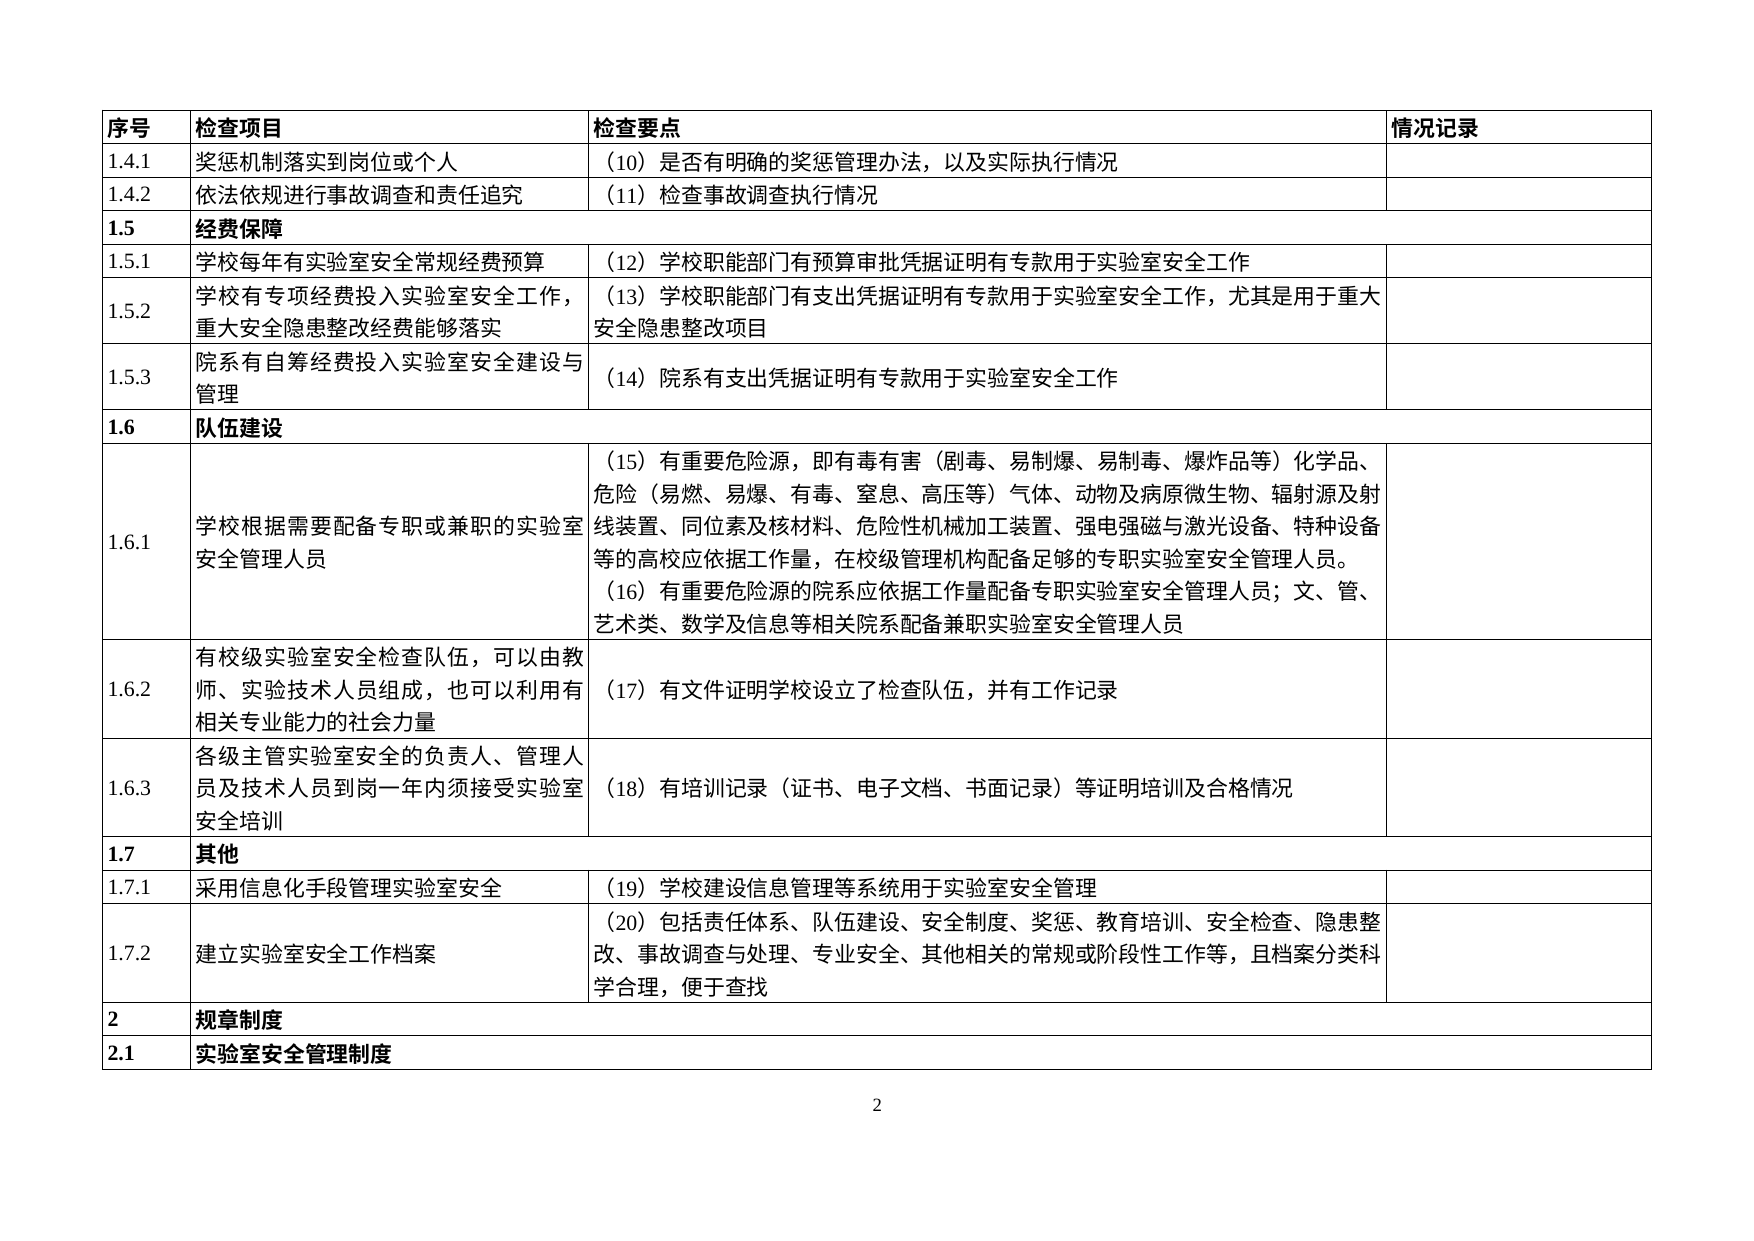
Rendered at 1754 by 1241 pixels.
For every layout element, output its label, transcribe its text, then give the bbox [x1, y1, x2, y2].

table_cell 采用信息化手段管理实验室安全 [191, 871, 588, 903]
table_cell 1.4.1 [103, 144, 190, 177]
table_cell [1387, 739, 1651, 836]
table_cell 队伍建设 [191, 410, 1651, 443]
table_cell （20）包括责任体系、队伍建设、安全制度、奖惩、教育培训、安全检查、隐患整改、事故调查与处理、专业安全、其他相关的常规或阶段性工作等，且档案分类科学合理，便于查找 [589, 904, 1386, 1002]
table_cell 经费保障 [191, 211, 1651, 244]
table_cell 1.5.2 [103, 278, 190, 343]
table_cell 1.6.1 [103, 444, 190, 639]
table_cell [1387, 640, 1651, 737]
table_cell 1.5 [103, 211, 190, 244]
table_cell 依法依规进行事故调查和责任追究 [191, 178, 588, 210]
table_cell 其他 [191, 837, 1651, 869]
table_cell 学校根据需要配备专职或兼职的实验室安全管理人员 [191, 444, 588, 639]
table_cell 各级主管实验室安全的负责人、管理人员及技术人员到岗一年内须接受实验室安全培训 [191, 739, 588, 836]
table_cell [1387, 278, 1651, 343]
table_cell 1.7.2 [103, 904, 190, 1002]
table_cell （17）有文件证明学校设立了检查队伍，并有工作记录 [589, 640, 1386, 737]
table_cell 1.7.1 [103, 871, 190, 903]
table_cell （13）学校职能部门有支出凭据证明有专款用于实验室安全工作，尤其是用于重大安全隐患整改项目 [589, 278, 1386, 343]
table_header 检查要点 [589, 111, 1386, 143]
table_cell （15）有重要危险源，即有毒有害（剧毒、易制爆、易制毒、爆炸品等）化学品、危险（易燃、易爆、有毒、窒息、高压等）气体、动物及病原微生物、辐射源及射线装置、同位素及核材料、危险性机械加工装置、强电强磁与激光设备、特种设备等的高校应依据工作量，在校级管理机构配备足够的专职实验室安全管理人员。 （16）有重要危险源的院系应依据工作量配备专职实验室安全管理人员；文、管、艺术类、数学及信息等相关院系配备兼职实验室安全管理人员 [589, 444, 1386, 639]
table_cell 1.7 [103, 837, 190, 869]
table_cell 1.5.3 [103, 344, 190, 409]
table_cell 1.4.2 [103, 178, 190, 210]
table_cell 规章制度 [191, 1003, 1651, 1035]
table_cell 2.1 [103, 1036, 190, 1069]
table_header 检查项目 [191, 111, 588, 143]
table_cell 建立实验室安全工作档案 [191, 904, 588, 1002]
table_cell （11）检查事故调查执行情况 [589, 178, 1386, 210]
table_cell [1387, 245, 1651, 277]
table_cell 奖惩机制落实到岗位或个人 [191, 144, 588, 177]
table_cell 院系有自筹经费投入实验室安全建设与管理 [191, 344, 588, 409]
table_cell 1.6.3 [103, 739, 190, 836]
table_cell 学校每年有实验室安全常规经费预算 [191, 245, 588, 277]
table_cell 实验室安全管理制度 [191, 1036, 1651, 1069]
table_cell [1387, 904, 1651, 1002]
table_cell 2 [103, 1003, 190, 1035]
table_cell [1387, 871, 1651, 903]
table_cell （18）有培训记录（证书、电子文档、书面记录）等证明培训及合格情况 [589, 739, 1386, 836]
table_cell [1387, 444, 1651, 639]
table_cell 1.5.1 [103, 245, 190, 277]
table_header 序号 [103, 111, 190, 143]
table_cell [1387, 144, 1651, 177]
table_cell （19）学校建设信息管理等系统用于实验室安全管理 [589, 871, 1386, 903]
table_cell 1.6 [103, 410, 190, 443]
table_cell （10）是否有明确的奖惩管理办法，以及实际执行情况 [589, 144, 1386, 177]
table_cell [1387, 344, 1651, 409]
table_cell （14）院系有支出凭据证明有专款用于实验室安全工作 [589, 344, 1386, 409]
table_header 情况记录 [1387, 111, 1651, 143]
table_cell （12）学校职能部门有预算审批凭据证明有专款用于实验室安全工作 [589, 245, 1386, 277]
table_cell 学校有专项经费投入实验室安全工作，重大安全隐患整改经费能够落实 [191, 278, 588, 343]
table_cell 有校级实验室安全检查队伍，可以由教师、实验技术人员组成，也可以利用有相关专业能力的社会力量 [191, 640, 588, 737]
table_cell [1387, 178, 1651, 210]
table_cell 1.6.2 [103, 640, 190, 737]
